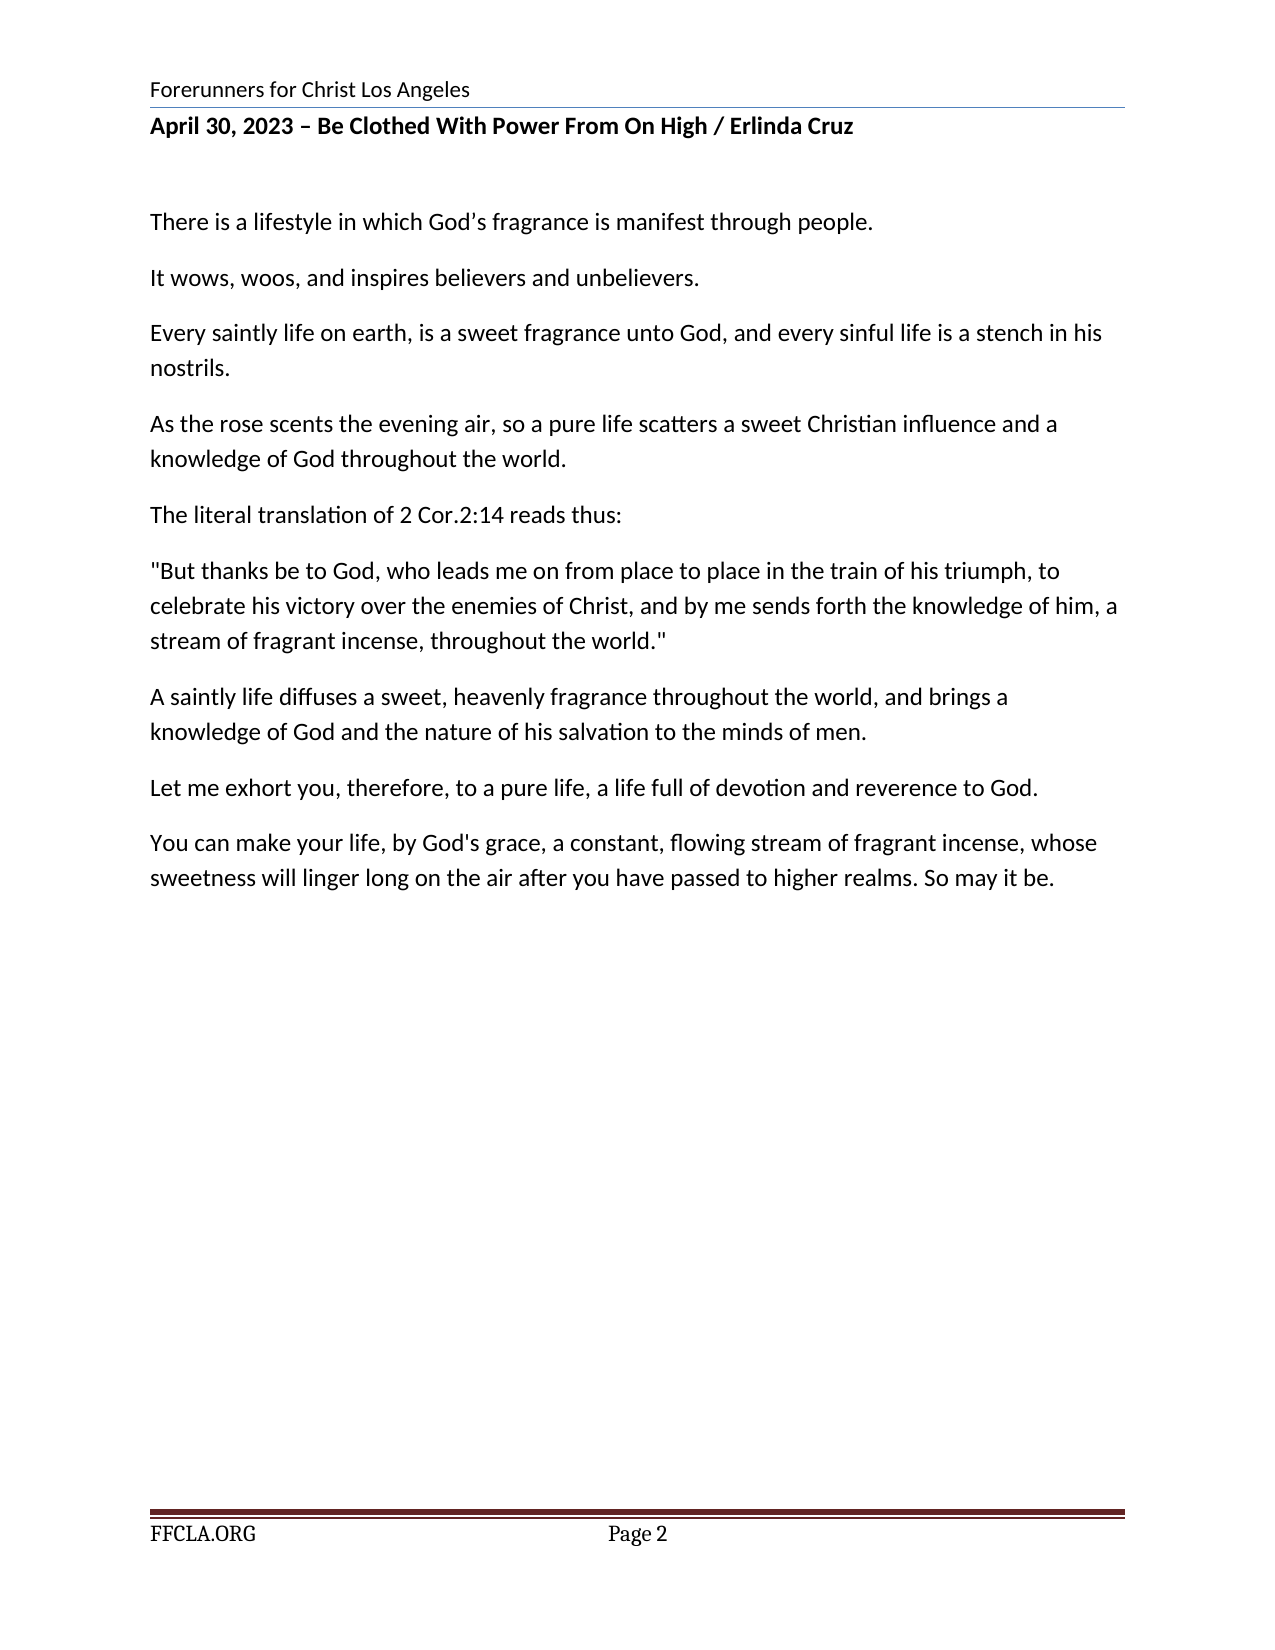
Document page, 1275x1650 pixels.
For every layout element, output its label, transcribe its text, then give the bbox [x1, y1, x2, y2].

text You can make your life, by God's grace, a constant, flowing stream of fragrant incense, whose sweetness will linger long on the air after you have passed to higher realms. So may it be. [150, 827, 1125, 893]
text It wows, woos, and inspires believers and unbelievers. [150, 262, 1125, 292]
text As the rose scents the evening air, so a pure life scatters a sweet Christian influence and a knowledge of God throughout the world. [150, 408, 1125, 474]
text Every saintly life on earth, is a sweet fragrance unto God, and every sinful life is a stench in his nostrils. [150, 317, 1125, 383]
text A saintly life diffuses a sweet, heavenly fragrance throughout the world, and brings a knowledge of God and the nature of his salvation to the minds of men. [150, 681, 1125, 746]
text There is a lifestyle in which God’s fragrance is manifest through people. [150, 206, 1125, 236]
text The literal translation of 2 Cor.2:14 reads thus: [150, 499, 1125, 530]
text "But thanks be to God, who leads me on from place to place in the train of his triumph, to celebrate his victory over the enemies of Christ, and by me sends forth the knowledge of him, a stream of fragrant incense, throughout the world." [150, 555, 1125, 656]
text Let me exhort you, therefore, to a pure life, a life full of devotion and reverence to God. [150, 772, 1125, 802]
